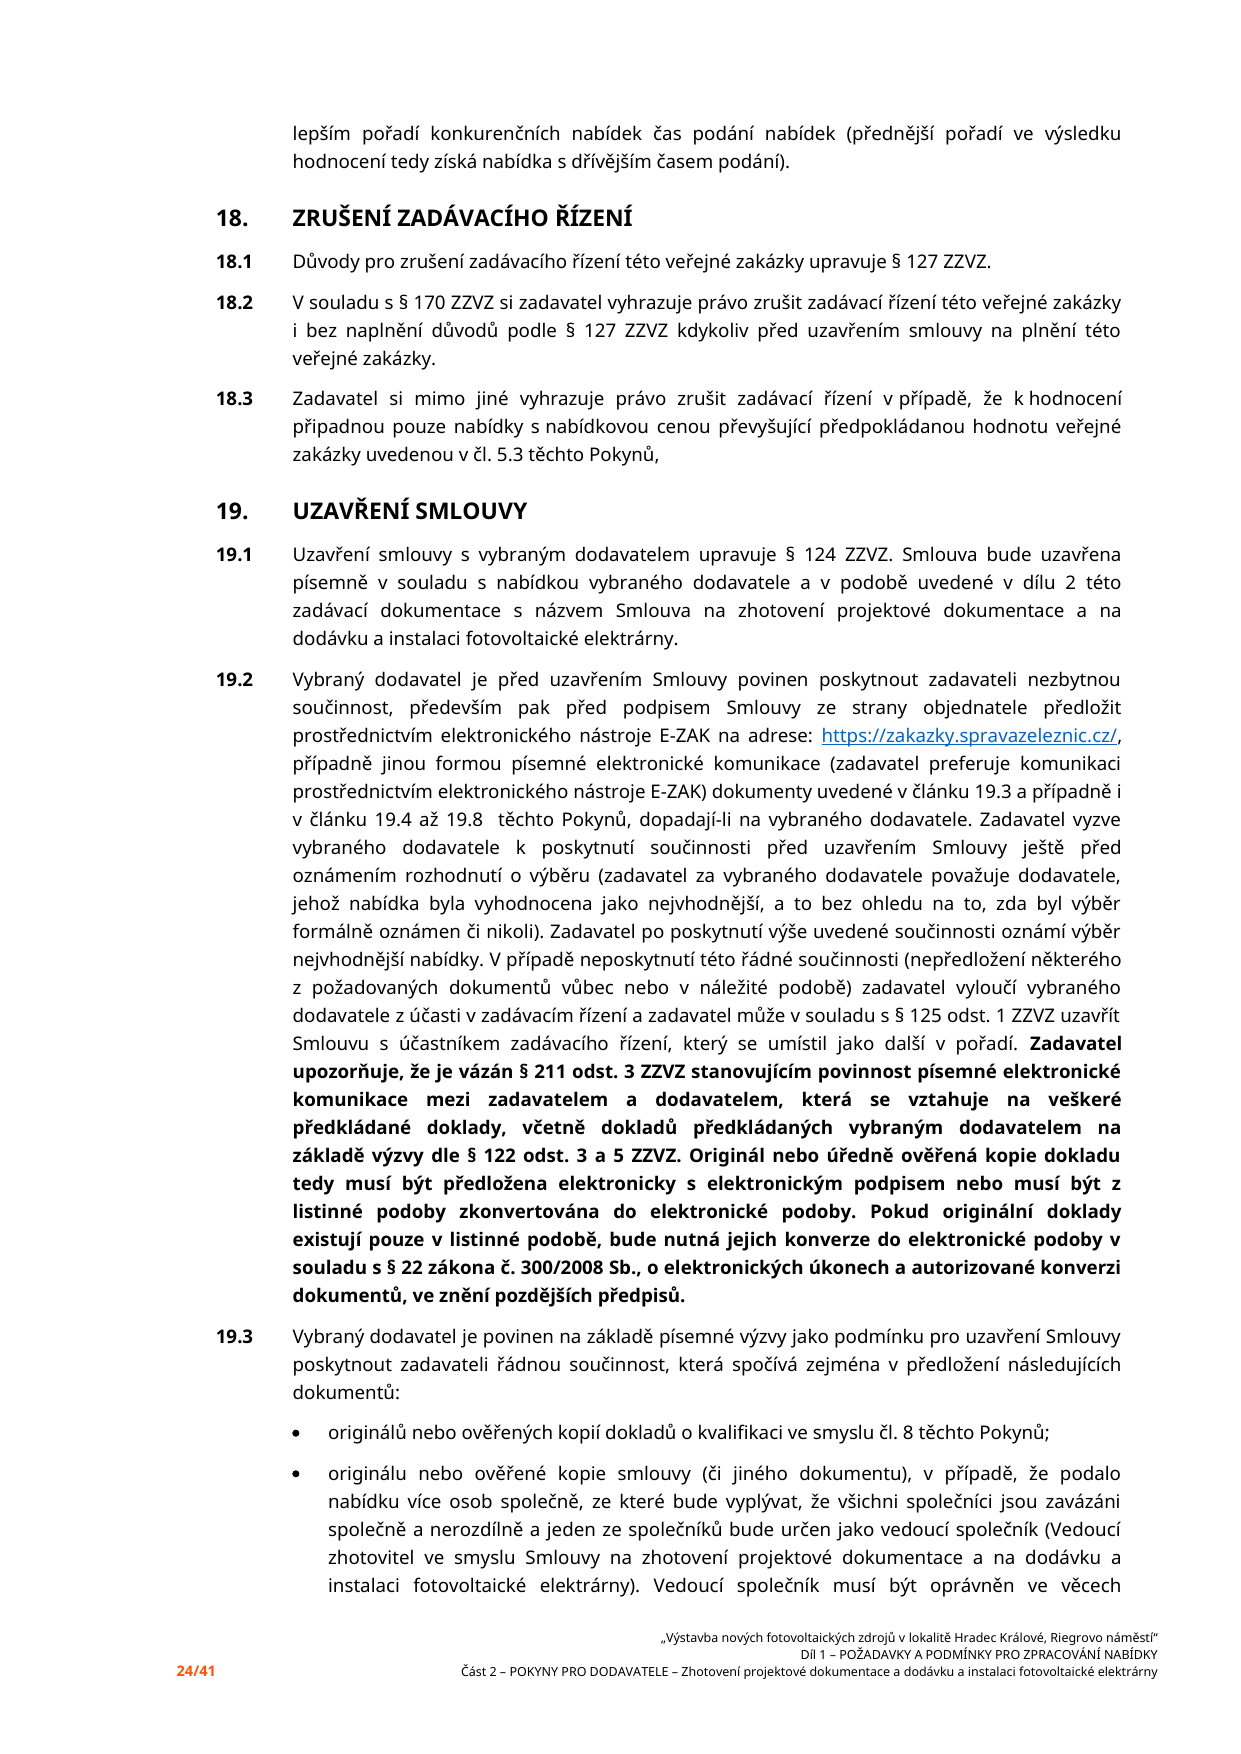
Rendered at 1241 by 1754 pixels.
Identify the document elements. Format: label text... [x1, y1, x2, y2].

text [292, 1460, 1122, 1598]
text originálů nebo ověřených kopií dokladů o kvalifikaci ve smyslu čl. 8 těchto Pokynů; [292, 1420, 1122, 1445]
text ZRUŠENÍ ZADÁVACÍHO ŘÍZENÍ [216, 202, 1122, 233]
text V souladu s § 170 ZZVZ si zadavatel vyhrazuje právo zrušit zadávací řízení této veřejné zakázky i bez naplnění důvodů podle § 127 ZZVZ kdykoliv před uzavřením smlouvy na plnění této veřejné zakázky. [216, 289, 1122, 371]
text Zadavatel si mimo jiné vyhrazuje právo zrušit zadávací řízení v případě, že k hodnocení připadnou pouze nabídky s nabídkovou cenou převyšující předpokládanou hodnotu veřejné zakázky uvedenou v čl. 5.3 těchto Pokynů, [216, 386, 1122, 467]
text Uzavření smlouvy s vybraným dodavatelem upravuje § 124 ZZVZ. Smlouva bude uzavřena písemně v souladu s nabídkou vybraného dodavatele a v podobě uvedené v dílu 2 této zadávací dokumentace s názvem Smlouva na zhotovení projektové dokumentace a na dodávku a instalaci fotovoltaické elektrárny. [216, 542, 1122, 651]
text Vybraný dodavatel je povinen na základě písemné výzvy jako podmínku pro uzavření Smlouvy poskytnout zadavateli řádnou součinnost, která spočívá zejména v předložení následujících dokumentů: [216, 1323, 1122, 1405]
text UZAVŘENÍ SMLOUVY [216, 495, 1122, 526]
text Důvody pro zrušení zadávacího řízení této veřejné zakázky upravuje § 127 ZZVZ. [216, 248, 1122, 274]
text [216, 121, 1122, 174]
text Vybraný dodavatel je před uzavřením Smlouvy povinen poskytnout zadavateli nezbytnou součinnost, především pak před podpisem Smlouvy ze strany objednatele předložit prostřednictvím elektronického nástroje E-ZAK na adrese: https://zakazky.spravazeleznic.cz/, případně jinou formou písemné elektronické komunikace (zadavatel preferuje komunikaci prostřednictvím elektronického nástroje E-ZAK) dokumenty uvedené v článku 19.3 a případně i v článku 19.4 až 19.8 těchto Pokynů, dopadají-li na vybraného dodavatele. Zadavatel vyzve vybraného dodavatele k poskytnutí součinnosti před uzavřením Smlouvy ještě před oznámením rozhodnutí o výběru (zadavatel za vybraného dodavatele považuje dodavatele, jehož nabídka byla vyhodnocena jako nejvhodnější, a to bez ohledu na to, zda byl výběr formálně oznámen či nikoli). Zadavatel po poskytnutí výše uvedené součinnosti oznámí výběr nejvhodnější nabídky. V případě neposkytnutí této řádné součinnosti (nepředložení některého z požadovaných dokumentů vůbec nebo v náležité podobě) zadavatel vyloučí vybraného dodavatele z účasti v zadávacím řízení a zadavatel může v souladu s § 125 odst. 1 ZZVZ uzavřít Smlouvu s účastníkem zadávacího řízení, který se umístil jako další v pořadí. Zadavatel upozorňuje, že je vázán § 211 odst. 3 ZZVZ stanovujícím povinnost písemné elektronické komunikace mezi zadavatelem a dodavatelem, která se vztahuje na veškeré předkládané doklady, včetně dokladů předkládaných vybraným dodavatelem na základě výzvy dle § 122 odst. 3 a 5 ZZVZ. Originál nebo úředně ověřená kopie dokladu tedy musí být předložena elektronicky s elektronickým podpisem nebo musí být z listinné podoby zkonvertována do elektronické podoby. Pokud originální doklady existují pouze v listinné podobě, bude nutná jejich konverze do elektronické podoby v souladu s § 22 zákona č. 300/2008 Sb., o elektronických úkonech a autorizované konverzi dokumentů, ve znění pozdějších předpisů. [216, 666, 1122, 1308]
